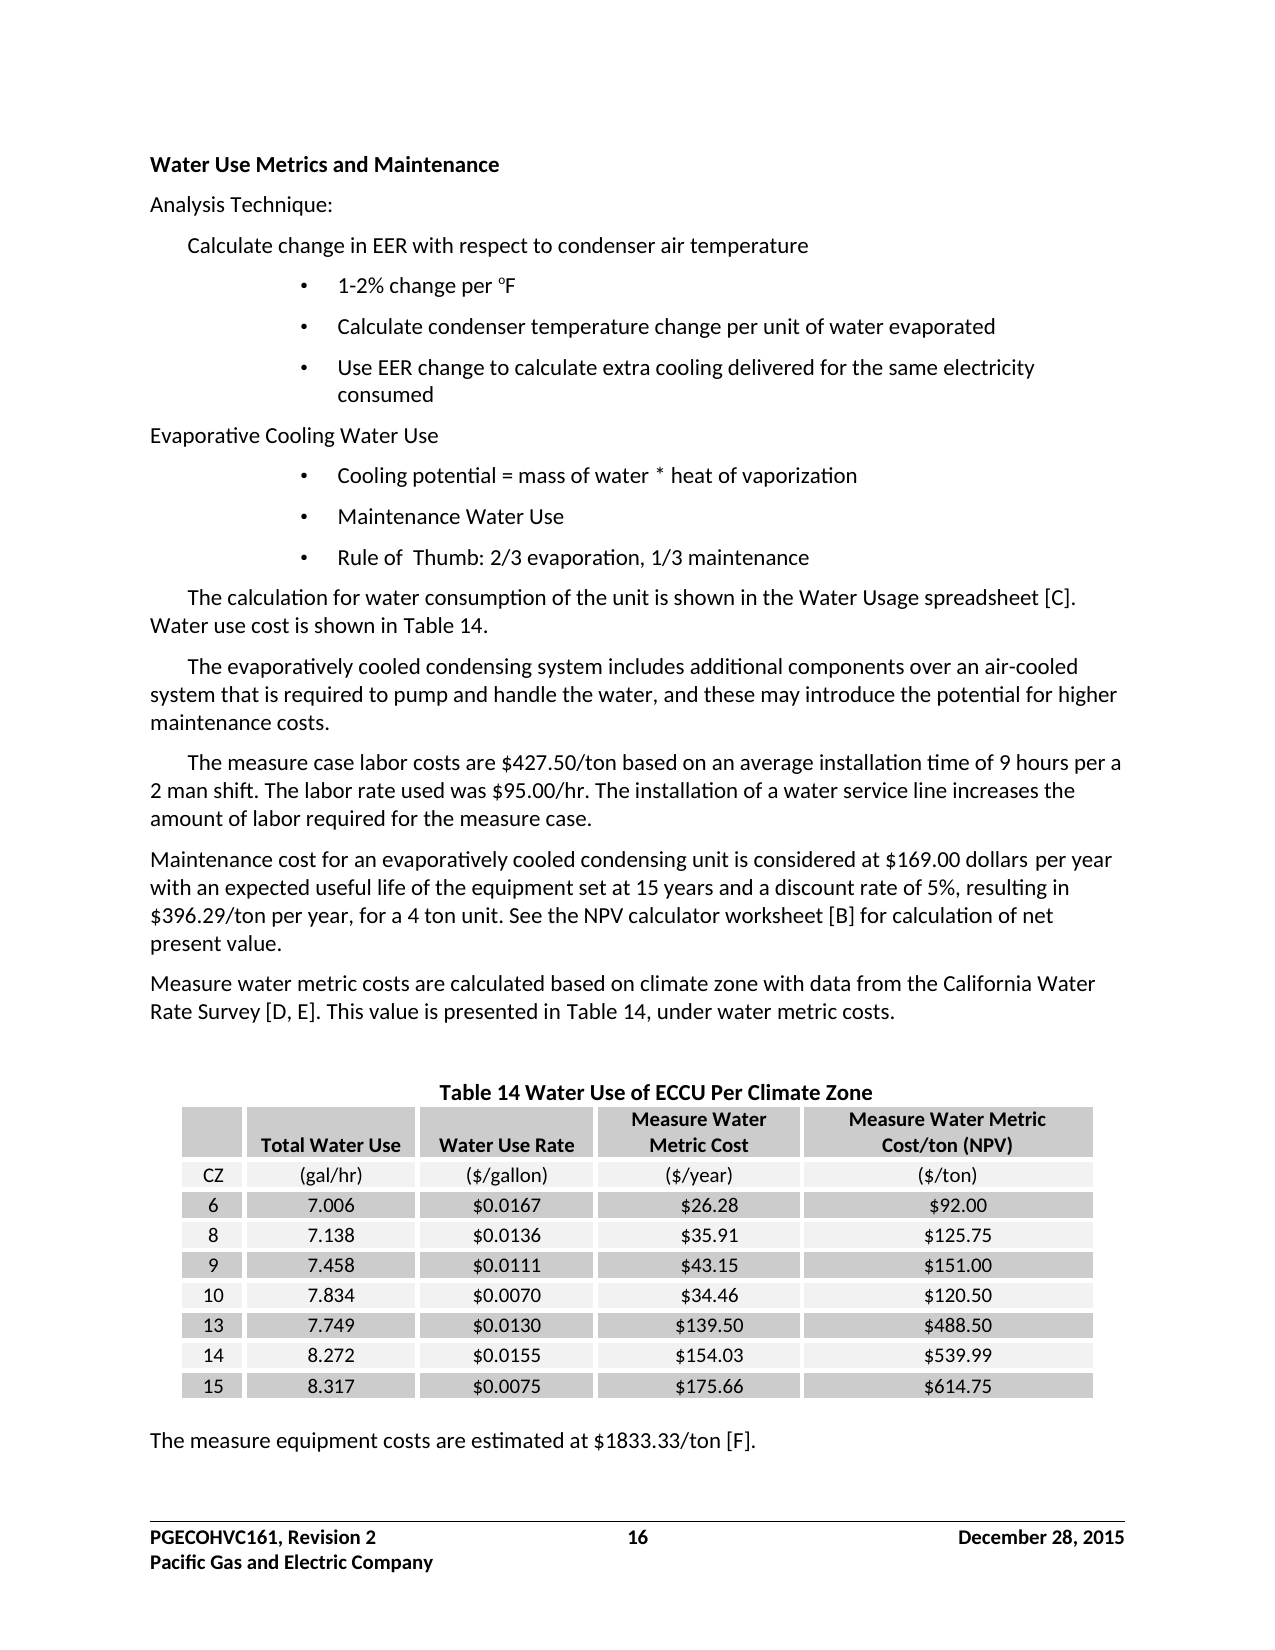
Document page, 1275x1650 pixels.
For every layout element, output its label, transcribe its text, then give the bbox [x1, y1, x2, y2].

list The evaporatively cooled condensing system includes additional components over an air-cooled system that is required to pump and handle the water, and these may introduce the potential for higher maintenance costs. [150, 652, 1125, 736]
table_header Measure Water Metric Cost [598, 1107, 800, 1157]
table_cell $92.00 [804, 1192, 1093, 1218]
table_cell 10 [182, 1283, 242, 1308]
table_cell $0.0070 [420, 1283, 593, 1308]
table_header Total Water Use [247, 1107, 415, 1157]
text Analysis Technique: [150, 191, 1125, 218]
table_cell ($/ton) [804, 1162, 1093, 1187]
table_cell $0.0130 [420, 1313, 593, 1338]
table_cell $614.75 [804, 1373, 1093, 1398]
text Evaporative Cooling Water Use [150, 421, 1125, 449]
table_cell 7.006 [247, 1192, 415, 1218]
table_cell 7.749 [247, 1313, 415, 1338]
table_cell ($/year) [598, 1162, 800, 1187]
table_cell 8.317 [247, 1373, 415, 1398]
table_cell ($/gallon) [420, 1162, 593, 1187]
table_cell $125.75 [804, 1222, 1093, 1248]
table_cell $539.99 [804, 1343, 1093, 1368]
table_cell $34.46 [598, 1283, 800, 1308]
table_cell 9 [182, 1252, 242, 1278]
table_cell $151.00 [804, 1252, 1093, 1278]
list Calculate condenser temperature change per unit of water evaporated [300, 312, 1125, 340]
text Water Use Metrics and Maintenance [150, 150, 1125, 178]
table_cell $35.91 [598, 1222, 800, 1248]
table_cell $43.15 [598, 1252, 800, 1278]
text Maintenance cost for an evaporatively cooled condensing unit is considered at $169.00 dollars per year with an expected useful life of the equipment set at 15 years and a discount rate of 5%, resulting in $396.29/ton per year, for a 4 ton unit. See the NPV calculator worksheet [B] for calculation of net present value. [150, 845, 1125, 957]
table_cell $0.0111 [420, 1252, 593, 1278]
list Rule of Thumb: 2/3 evaporation, 1/3 maintenance [300, 543, 1125, 571]
table_cell 6 [182, 1192, 242, 1218]
table_cell 8 [182, 1222, 242, 1248]
list Use EER change to calculate extra cooling delivered for the same electricity consumed [300, 353, 1125, 409]
table_cell $0.0075 [420, 1373, 593, 1398]
list Maintenance Water Use [300, 502, 1125, 530]
list 1-2% change per oF [300, 272, 1125, 299]
table_cell 8.272 [247, 1343, 415, 1368]
table_cell $0.0155 [420, 1343, 593, 1368]
table_cell $154.03 [598, 1343, 800, 1368]
list The measure case labor costs are $427.50/ton based on an average installation time of 9 hours per a 2 man shift. The labor rate used was $95.00/hr. The installation of a water service line increases the amount of labor required for the measure case. [150, 748, 1125, 832]
table_cell $26.28 [598, 1192, 800, 1218]
table_cell 13 [182, 1313, 242, 1338]
table_cell CZ [182, 1162, 242, 1187]
table_cell 7.458 [247, 1252, 415, 1278]
table_cell $0.0167 [420, 1192, 593, 1218]
table_cell $139.50 [598, 1313, 800, 1338]
table_cell $175.66 [598, 1373, 800, 1398]
table_cell (gal/hr) [247, 1162, 415, 1187]
table_cell 15 [182, 1373, 242, 1398]
list Calculate change in EER with respect to condenser air temperature [150, 231, 1125, 259]
list Cooling potential = mass of water * heat of vaporization [300, 462, 1125, 490]
table_cell $0.0136 [420, 1222, 593, 1248]
table_header Measure Water Metric Cost/ton (NPV) [804, 1107, 1093, 1157]
table_cell $120.50 [804, 1283, 1093, 1308]
table_header [182, 1107, 242, 1157]
table_cell 7.138 [247, 1222, 415, 1248]
table_header Water Use Rate [420, 1107, 593, 1157]
text The measure equipment costs are estimated at $1833.33/ton [F]. [150, 1426, 1125, 1454]
table_cell 14 [182, 1343, 242, 1368]
table_cell $488.50 [804, 1313, 1093, 1338]
table_cell 7.834 [247, 1283, 415, 1308]
